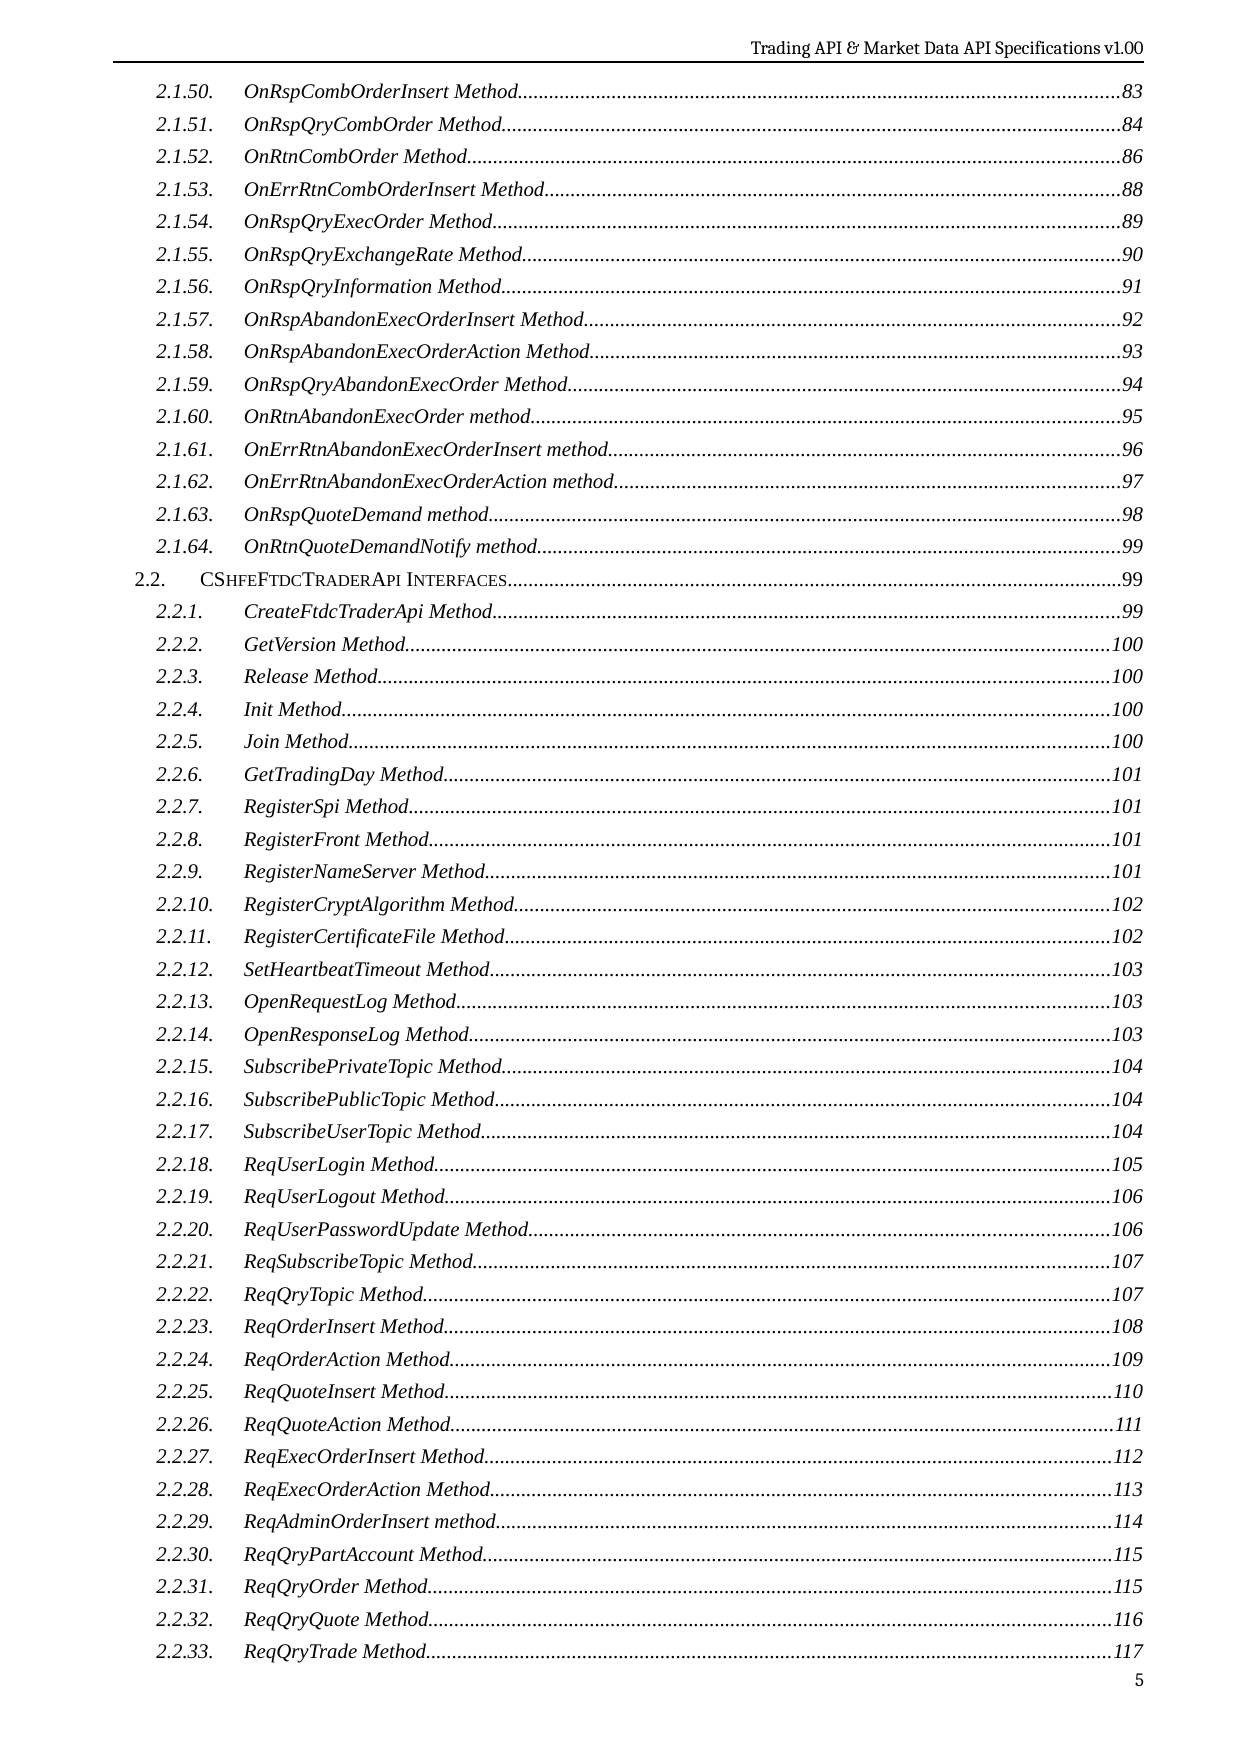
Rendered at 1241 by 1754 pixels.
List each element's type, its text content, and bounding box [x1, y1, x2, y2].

text 2.2.18. ReqUserLogin Method 105 [156, 1147, 1144, 1180]
text 2.2.8. RegisterFront Method 101 [156, 822, 1144, 855]
text 2.2.2. GetVersion Method 100 [156, 627, 1144, 660]
text 2.1.53. OnErrRtnCombOrderInsert Method 88 [156, 172, 1144, 205]
text 2.2.22. ReqQryTopic Method 107 [156, 1277, 1144, 1310]
text 2.2.30. ReqQryPartAccount Method 115 [156, 1537, 1144, 1570]
text 2.1.61. OnErrRtnAbandonExecOrderInsert method 96 [156, 432, 1144, 465]
text 2.2.5. Join Method 100 [156, 725, 1144, 757]
text 2.2.7. RegisterSpi Method 101 [156, 790, 1144, 822]
text 2.2.25. ReqQuoteInsert Method 110 [156, 1375, 1144, 1407]
text 2.2.29. ReqAdminOrderInsert method 114 [156, 1505, 1144, 1537]
text 2.1.52. OnRtnCombOrder Method 86 [156, 140, 1144, 172]
text 2.1.60. OnRtnAbandonExecOrder method 95 [156, 400, 1144, 432]
text 2.2.27. ReqExecOrderInsert Method 112 [156, 1440, 1144, 1472]
text 2.1.59. OnRspQryAbandonExecOrder Method 94 [156, 367, 1144, 400]
text 2.2.9. RegisterNameServer Method 101 [156, 855, 1144, 887]
text 2.2.1. CreateFtdcTraderApi Method 99 [156, 595, 1144, 627]
text 2.2. CShfeFtdcTraderApi Interfaces 99 [134, 562, 1144, 595]
text 2.2.24. ReqOrderAction Method 109 [156, 1342, 1144, 1375]
text 2.2.28. ReqExecOrderAction Method 113 [156, 1472, 1144, 1505]
text 2.1.56. OnRspQryInformation Method 91 [156, 270, 1144, 302]
text 2.1.54. OnRspQryExecOrder Method 89 [156, 205, 1144, 237]
text 2.2.15. SubscribePrivateTopic Method 104 [156, 1050, 1144, 1082]
text 2.2.16. SubscribePublicTopic Method 104 [156, 1082, 1144, 1115]
text 2.1.51. OnRspQryCombOrder Method 84 [156, 107, 1144, 140]
text 2.2.21. ReqSubscribeTopic Method 107 [156, 1245, 1144, 1277]
text 2.1.63. OnRspQuoteDemand method 98 [156, 497, 1144, 530]
text 2.2.20. ReqUserPasswordUpdate Method 106 [156, 1212, 1144, 1245]
text 2.2.14. OpenResponseLog Method 103 [156, 1017, 1144, 1050]
text 2.2.3. Release Method 100 [156, 660, 1144, 692]
text 2.2.10. RegisterCryptAlgorithm Method 102 [156, 887, 1144, 920]
text 2.2.33. ReqQryTrade Method 117 [156, 1635, 1144, 1667]
text 2.2.13. OpenRequestLog Method 103 [156, 985, 1144, 1017]
text 2.1.55. OnRspQryExchangeRate Method 90 [156, 237, 1144, 270]
text 2.2.17. SubscribeUserTopic Method 104 [156, 1115, 1144, 1147]
text 2.2.4. Init Method 100 [156, 692, 1144, 725]
text 2.1.50. OnRspCombOrderInsert Method 83 [156, 75, 1144, 107]
text 2.2.31. ReqQryOrder Method 115 [156, 1570, 1144, 1602]
text 2.2.12. SetHeartbeatTimeout Method 103 [156, 952, 1144, 985]
text 2.2.6. GetTradingDay Method 101 [156, 757, 1144, 790]
text 2.2.32. ReqQryQuote Method 116 [156, 1602, 1144, 1635]
text 2.2.11. RegisterCertificateFile Method 102 [156, 920, 1144, 952]
text 2.1.57. OnRspAbandonExecOrderInsert Method 92 [156, 302, 1144, 335]
text 2.1.62. OnErrRtnAbandonExecOrderAction method 97 [156, 465, 1144, 497]
text 2.1.64. OnRtnQuoteDemandNotify method 99 [156, 530, 1144, 562]
text 2.1.58. OnRspAbandonExecOrderAction Method 93 [156, 335, 1144, 367]
text 2.2.26. ReqQuoteAction Method 111 [156, 1407, 1144, 1440]
text 2.2.19. ReqUserLogout Method 106 [156, 1180, 1144, 1212]
text 2.2.23. ReqOrderInsert Method 108 [156, 1310, 1144, 1342]
